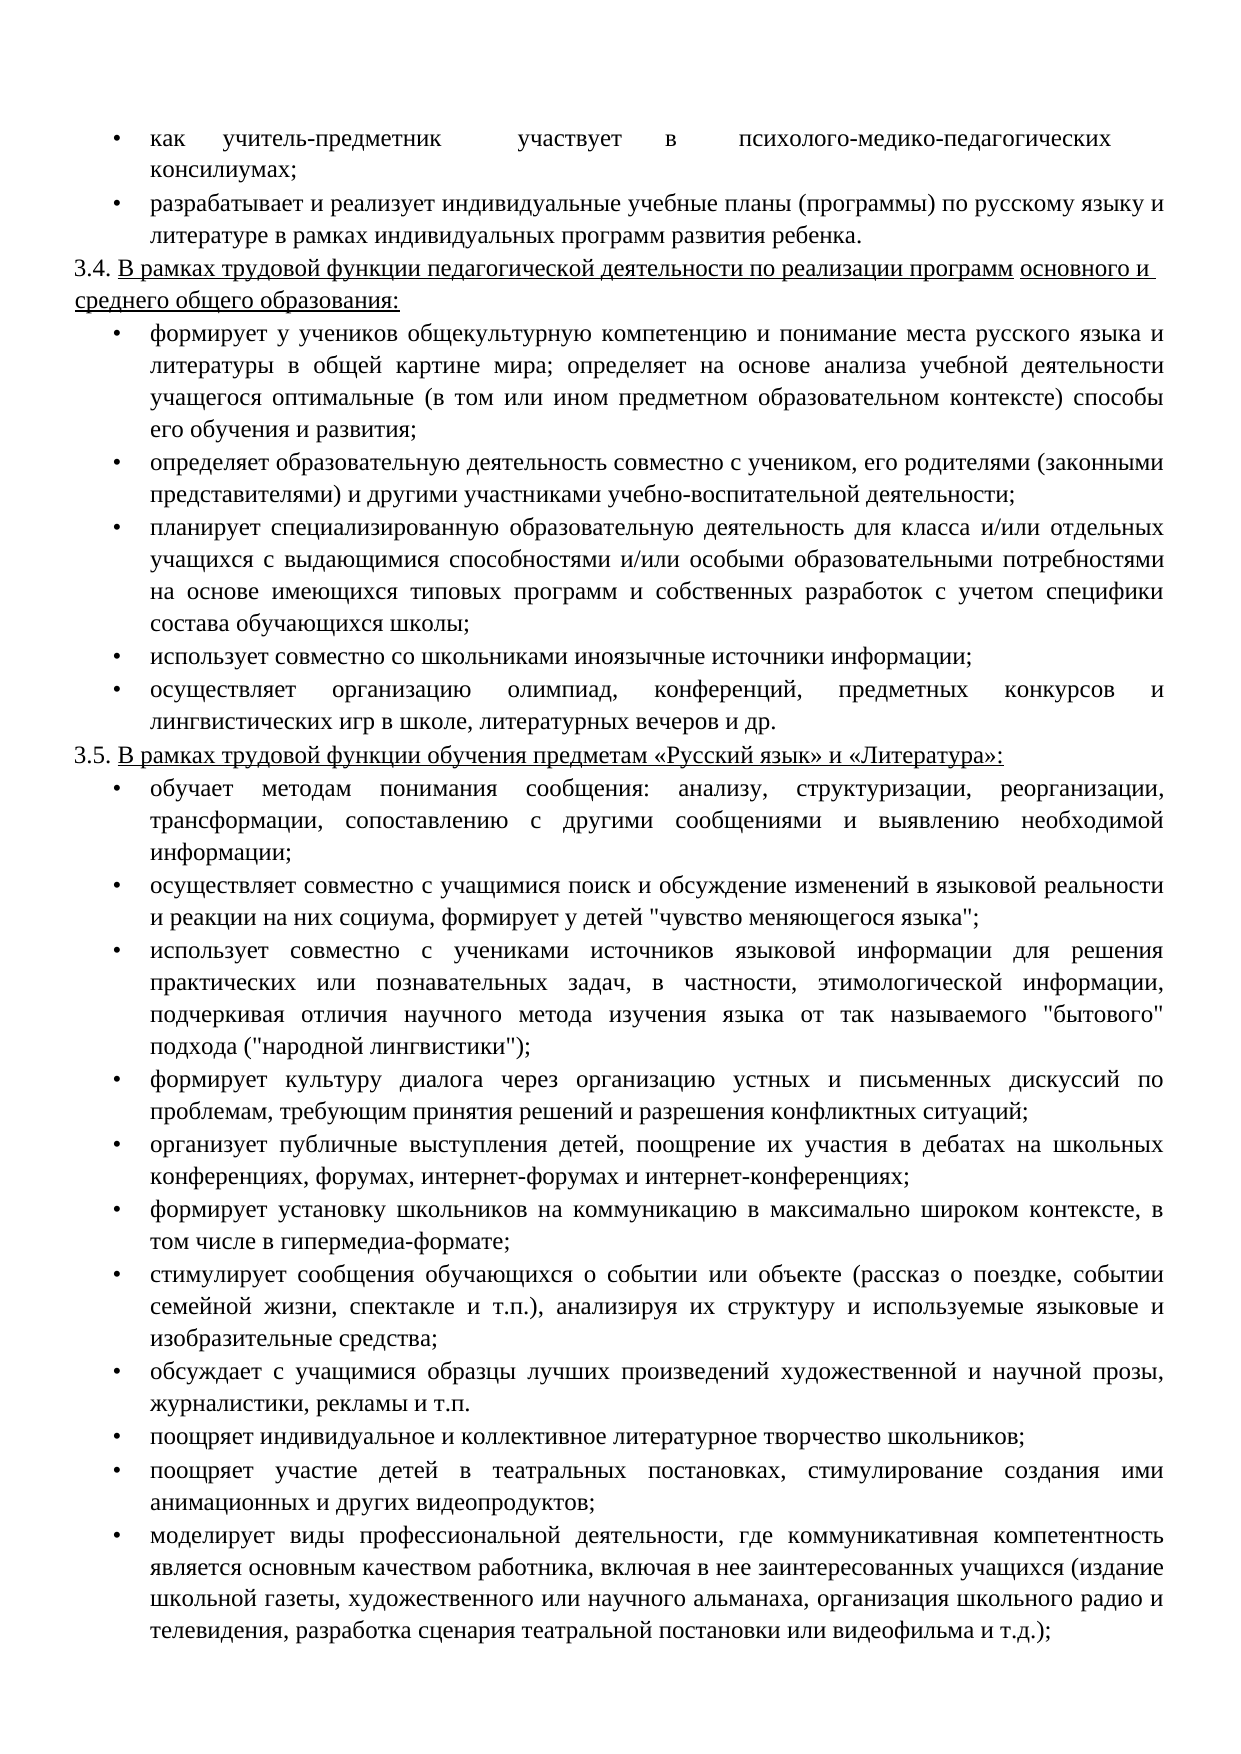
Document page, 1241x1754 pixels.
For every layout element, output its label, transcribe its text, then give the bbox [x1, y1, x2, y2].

list использует совместно со школьниками иноязычные источники информации; [112, 641, 1165, 670]
list организует публичные выступления детей, поощрение их участия в дебатах на школьных конференциях, форумах, интернет-форумах и интернет-конференциях; [112, 1129, 1165, 1190]
list обучает методам понимания сообщения: анализу, структуризации, реорганизации, трансформации, сопоставлению с другими сообщениями и выявлению необходимой информации; [112, 773, 1165, 866]
text 3.5. В рамках трудовой функции обучения предметам «Русский язык» и «Литература»: [73, 740, 1165, 768]
list разрабатывает и реализует индивидуальные учебные планы (программы) по русскому языку и литературе в рамках индивидуальных программ развития ребенка. [112, 188, 1165, 248]
list формирует культуру диалога через организацию устных и письменных дискуссий по проблемам, требующим принятия решений и разрешения конфликтных ситуаций; [112, 1064, 1165, 1125]
text 3.4. В рамках трудовой функции педагогической деятельности по реализации программ основного и среднего общего образования: [73, 253, 1165, 314]
list формирует установку школьников на коммуникацию в максимально широком контексте, в том числе в гипермедиа-формате; [112, 1194, 1165, 1255]
list моделирует виды профессиональной деятельности, где коммуникативная компетентность является основным качеством работника, включая в нее заинтересованных учащихся (издание школьной газеты, художественного или научного альманаха, организация школьного радио и телевидения, разработка сценария театральной постановки или видеофильма и т.д.); [112, 1520, 1165, 1644]
list поощряет участие детей в театральных постановках, стимулирование создания ими анимационных и других видеопродуктов; [112, 1455, 1165, 1515]
list обсуждает с учащимися образцы лучших произведений художественной и научной прозы, журналистики, рекламы и т.п. [112, 1356, 1165, 1417]
list как учитель-предметник участвует в психолого-медико-педагогических консилиумах; [112, 123, 1165, 183]
list осуществляет совместно с учащимися поиск и обсуждение изменений в языковой реальности и реакции на них социума, формирует у детей "чувство меняющегося языка"; [112, 870, 1165, 931]
list стимулирует сообщения обучающихся о событии или объекте (рассказ о поездке, событии семейной жизни, спектакле и т.п.), анализируя их структуру и используемые языковые и изобразительные средства; [112, 1259, 1165, 1352]
list поощряет индивидуальное и коллективное литературное творчество школьников; [112, 1421, 1165, 1450]
list использует совместно с учениками источников языковой информации для решения практических или познавательных задач, в частности, этимологической информации, подчеркивая отличия научного метода изучения языка от так называемого "бытового" подхода ("народной лингвистики"); [112, 935, 1165, 1059]
list планирует специализированную образовательную деятельность для класса и/или отдельных учащихся с выдающимися способностями и/или особыми образовательными потребностями на основе имеющихся типовых программ и собственных разработок с учетом специфики состава обучающихся школы; [112, 512, 1165, 637]
list определяет образовательную деятельность совместно с учеником, его родителями (законными представителями) и другими участниками учебно-воспитательной деятельности; [112, 447, 1165, 508]
list формирует у учеников общекультурную компетенцию и понимание места русского языка и литературы в общей картине мира; определяет на основе анализа учебной деятельности учащегося оптимальные (в том или ином предметном образовательном контексте) способы его обучения и развития; [112, 318, 1165, 443]
list осуществляет организацию олимпиад, конференций, предметных конкурсов и лингвистических игр в школе, литературных вечеров и др. [112, 674, 1165, 735]
